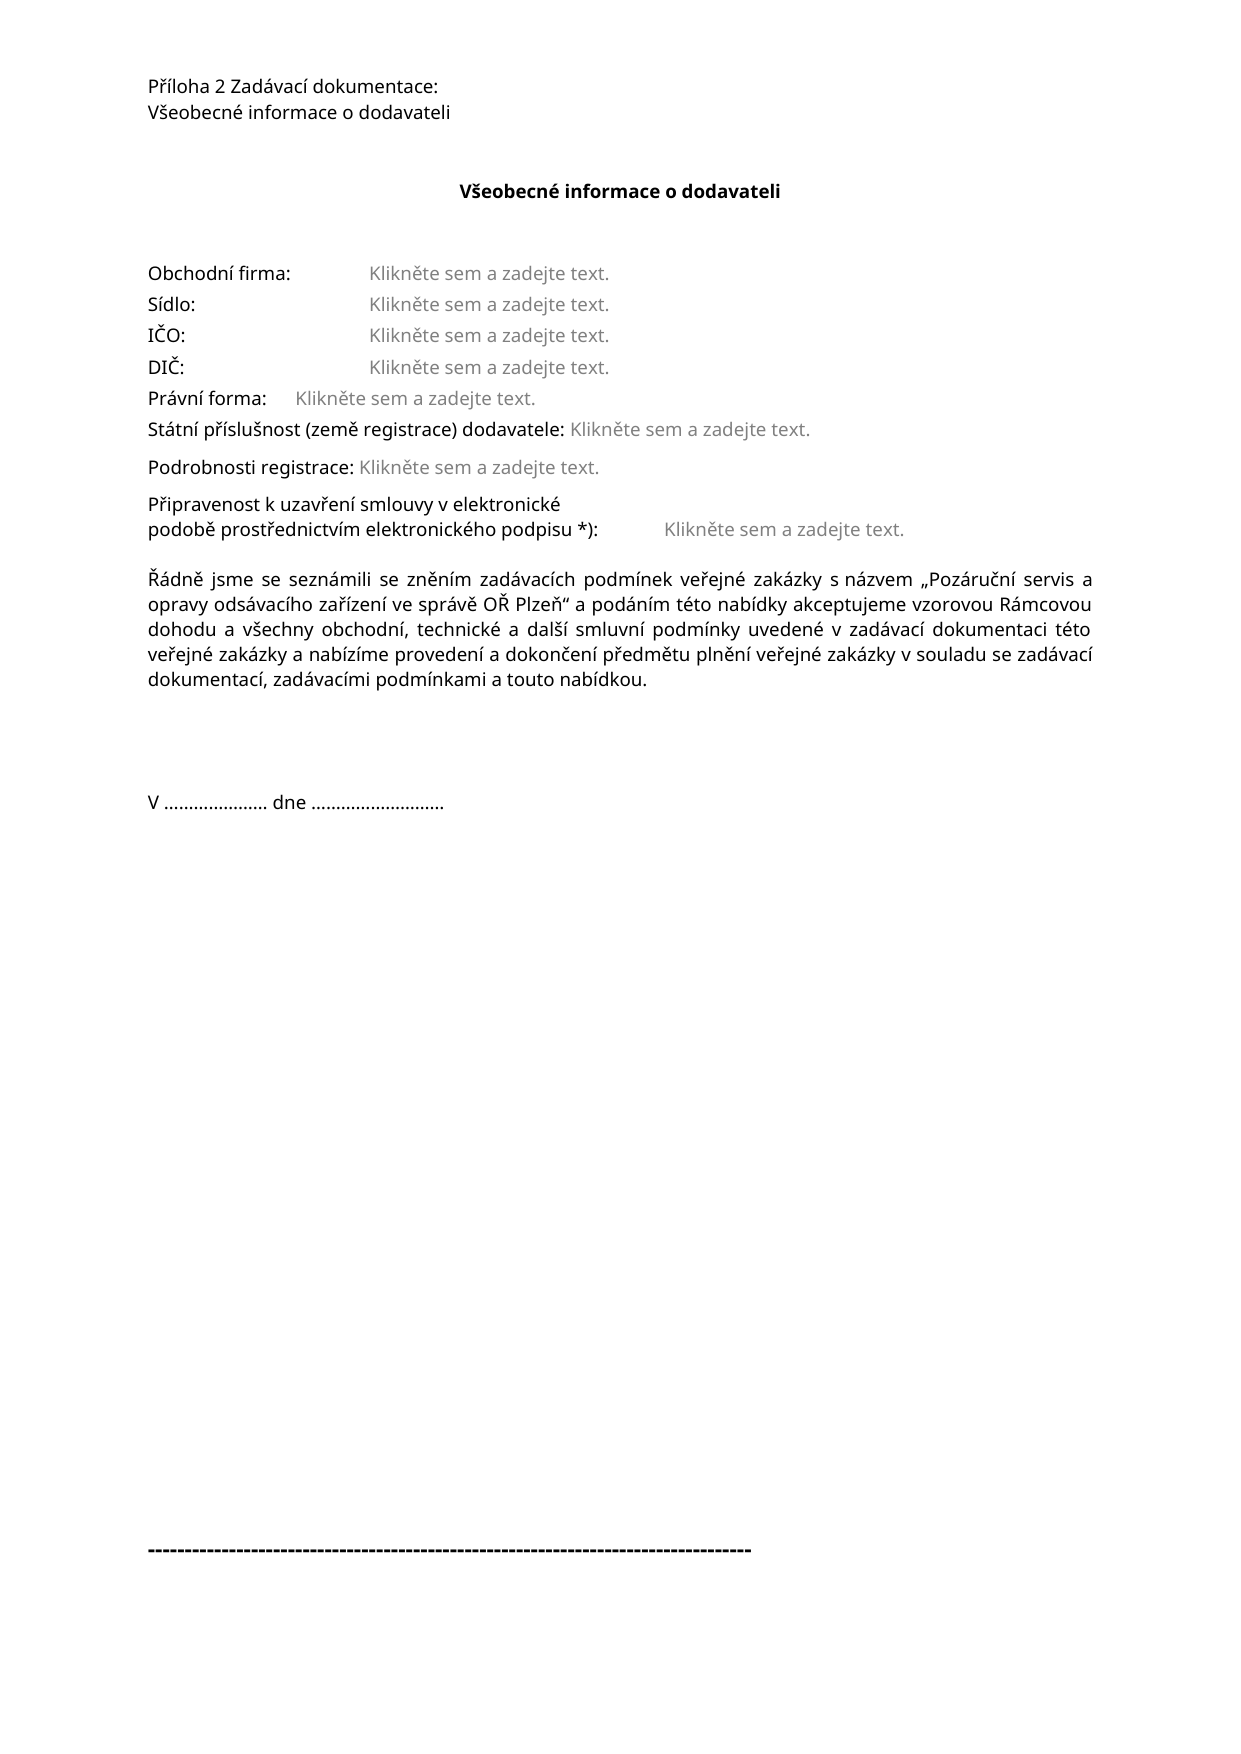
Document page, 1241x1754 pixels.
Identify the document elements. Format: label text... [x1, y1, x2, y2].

text V ………………… dne ……………………… [148, 789, 1093, 814]
text ---------------------------------------------------------------------------------- [148, 1533, 1093, 1564]
text Právní forma: [148, 385, 1093, 410]
text Obchodní firma: [148, 260, 1093, 285]
text Připravenost k uzavření smlouvy v elektronické [148, 492, 1093, 517]
text Sídlo: [148, 292, 1093, 317]
text Řádně jsme se seznámili se zněním zadávacích podmínek veřejné zakázky s názvem „Pozáruční servis a opravy odsávacího zařízení ve správě OŘ Plzeň“ a podáním této nabídky akceptujeme vzorovou Rámcovou dohodu a všechny obchodní, technické a další smluvní podmínky uvedené v zadávací dokumentaci této veřejné zakázky a nabízíme provedení a dokončení předmětu plnění veřejné zakázky v souladu se zadávací dokumentací, zadávacími podmínkami a touto nabídkou. [148, 567, 1093, 692]
title Všeobecné informace o dodavateli [148, 178, 1093, 204]
text Podrobnosti registrace: [148, 454, 1093, 479]
text DIČ: [148, 354, 1093, 379]
text Státní příslušnost (země registrace) dodavatele: [148, 417, 1093, 442]
text IČO: [148, 323, 1093, 348]
text podobě prostřednictvím elektronického podpisu *): [148, 517, 1093, 542]
